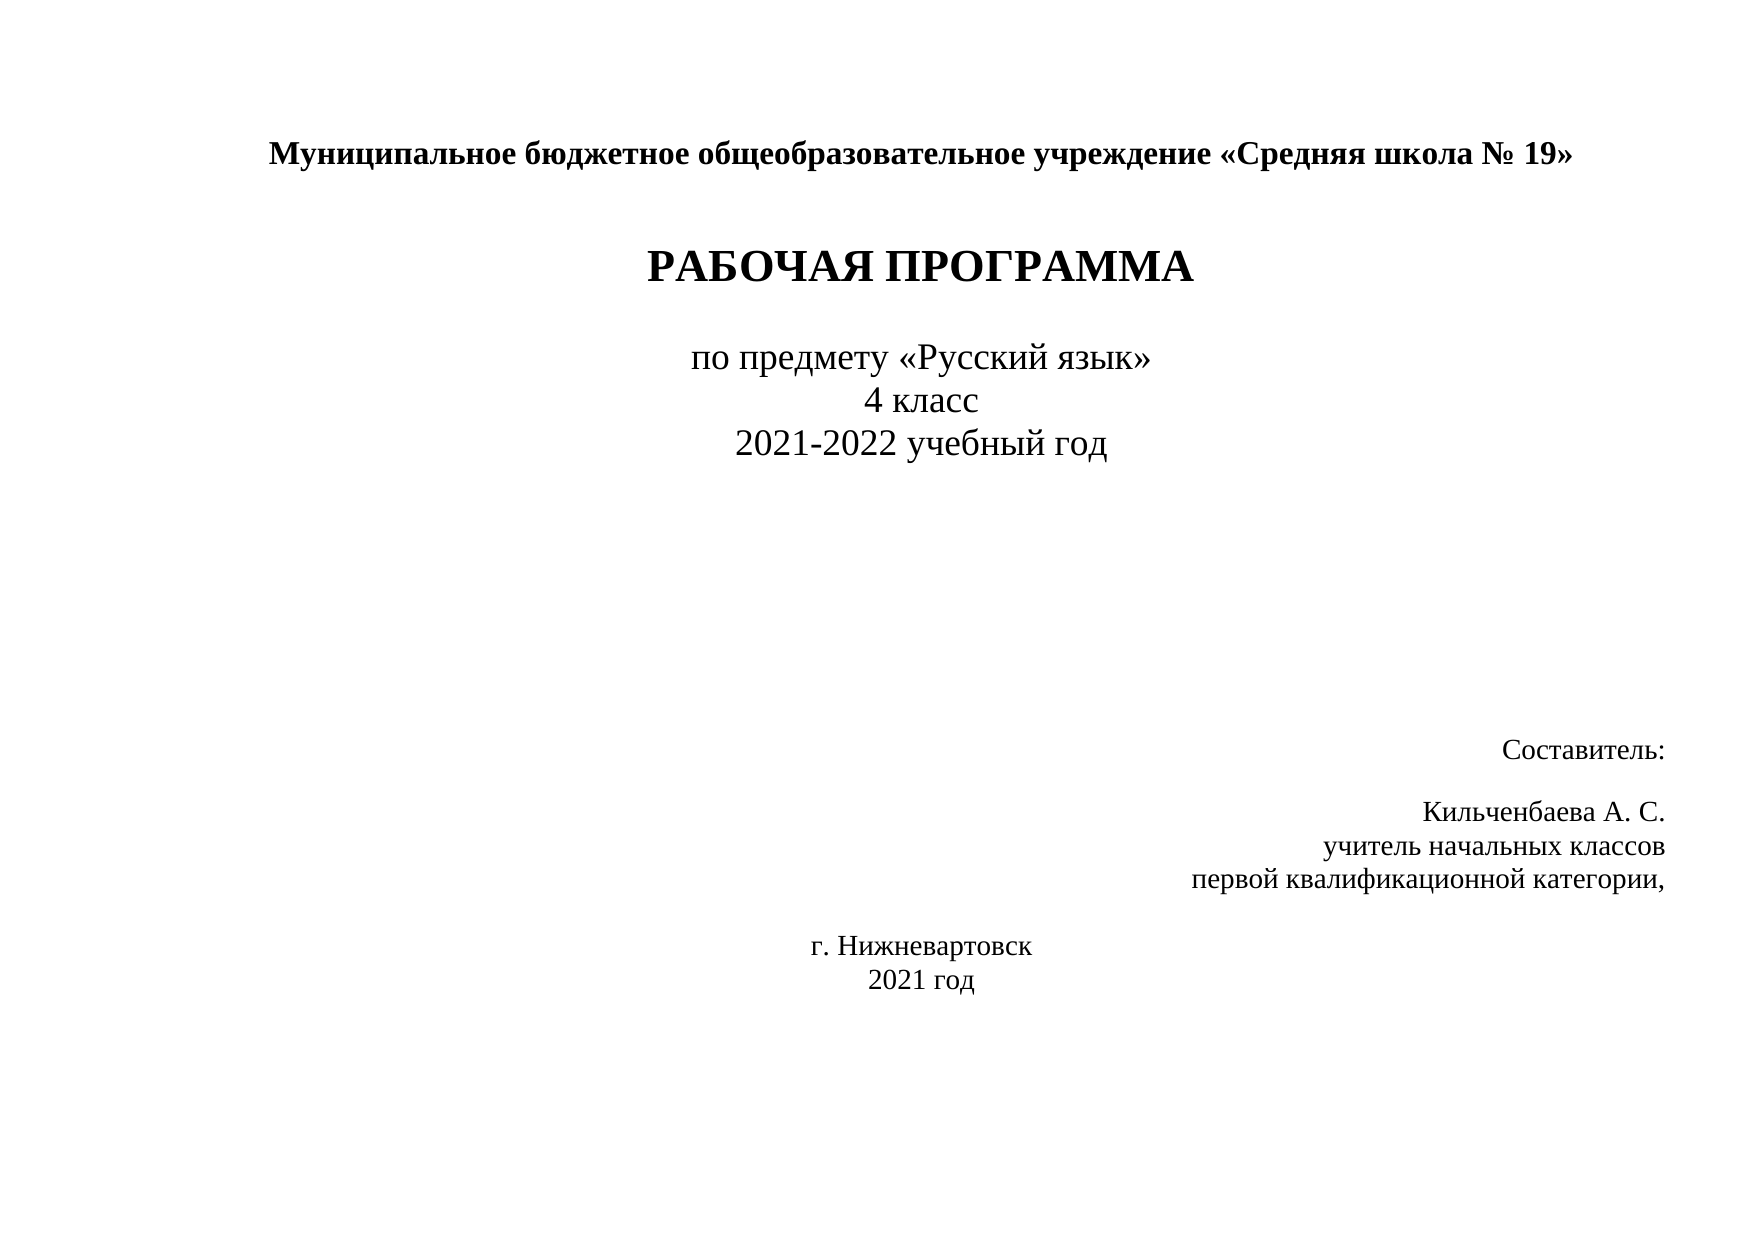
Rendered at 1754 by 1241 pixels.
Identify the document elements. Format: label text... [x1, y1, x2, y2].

text Муниципальное бюджетное общеобразовательное учреждение «Средняя школа № 19» [177, 133, 1665, 171]
text учитель начальных классов [177, 828, 1665, 861]
text Составитель: [177, 732, 1665, 765]
text Кильченбаева А. С. [177, 794, 1665, 828]
text 4 класс [177, 377, 1665, 420]
text 2021-2022 учебный год [177, 420, 1665, 463]
text 2021 год [177, 962, 1665, 995]
text г. Нижневартовск [177, 928, 1665, 962]
text первой квалификационной категории, [177, 861, 1665, 895]
text по предмету «Русский язык» [177, 334, 1665, 377]
text РАБОЧАЯ ПРОГРАММА [177, 238, 1665, 291]
